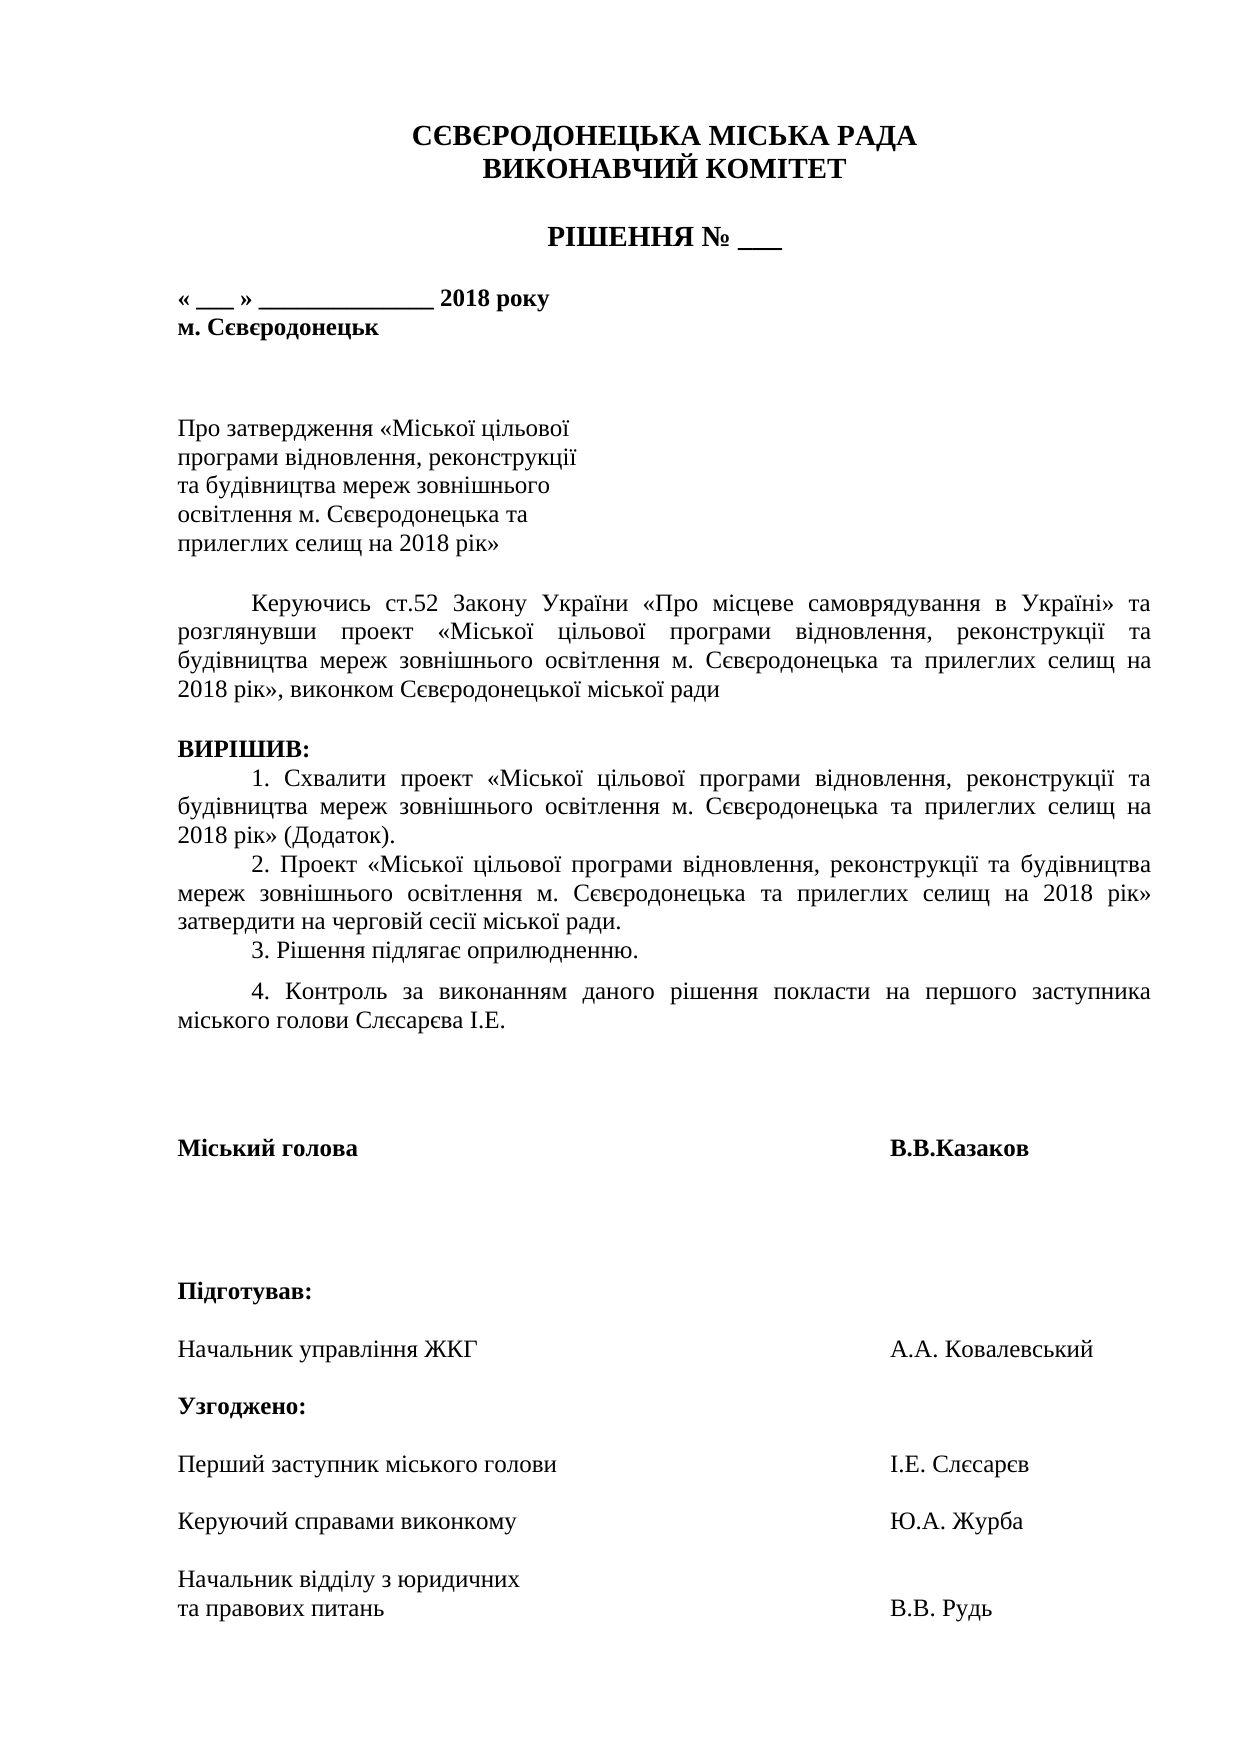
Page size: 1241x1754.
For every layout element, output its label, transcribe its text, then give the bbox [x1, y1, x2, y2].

text ВИРІШИВ: [177, 734, 1152, 763]
text 4. Контроль за виконанням даного рішення покласти на першого заступника міського голови Слєсарєва І.Е. [177, 976, 1152, 1034]
text програми відновлення, реконструкції [177, 442, 1152, 470]
text та будівництва мереж зовнішнього [177, 470, 1152, 499]
subtitle ВИКОНАВЧИЙ КОМІТЕТ [177, 152, 1152, 185]
text Міський голова В.В.Казаков [177, 1133, 1152, 1161]
text Перший заступник міського голови І.Е. Слєсарєв [177, 1449, 1152, 1478]
text СЄВЄРОДОНЕЦЬКА МІСЬКА РАДА [177, 118, 1152, 152]
text Про затвердження «Міської цільової [177, 413, 1152, 442]
text РІШЕННЯ № ___ [177, 219, 1152, 252]
text м. Сєвєродонецьк [177, 312, 1152, 341]
text та правових питань В.В. Рудь [177, 1593, 1152, 1621]
text Керуючий справами виконкому Ю.А. Журба [177, 1506, 1152, 1535]
text Керуючись ст.52 Закону України «Про місцеве самоврядування в Україні» та розглянувши проект «Міської цільової програми відновлення, реконструкції та будівництва мереж зовнішнього освітлення м. Сєвєродонецька та прилеглих селищ на 2018 рік», виконком Сєвєродонецької міської ради [177, 588, 1152, 703]
text Начальник відділу з юридичних [177, 1564, 1152, 1593]
text Підготував: [177, 1276, 1152, 1305]
text « ___ » ______________ 2018 року [177, 283, 1152, 312]
text 1. Схвалити проект «Міської цільової програми відновлення, реконструкції та будівництва мереж зовнішнього освітлення м. Сєвєродонецька та прилеглих селищ на 2018 рік» (Додаток). [177, 763, 1152, 849]
text 2. Проект «Міської цільової програми відновлення, реконструкції та будівництва мереж зовнішнього освітлення м. Сєвєродонецька та прилеглих селищ на 2018 рік» затвердити на черговій сесії міської ради. [177, 849, 1152, 935]
text освітлення м. Сєвєродонецька та [177, 499, 1152, 528]
text прилеглих селищ на 2018 рік» [177, 528, 1152, 557]
text Начальник управління ЖКГ А.А. Ковалевський [177, 1334, 1152, 1363]
text Узгоджено: [177, 1391, 1152, 1420]
text 3. Рішення підлягає оприлюдненню. [177, 935, 1152, 964]
